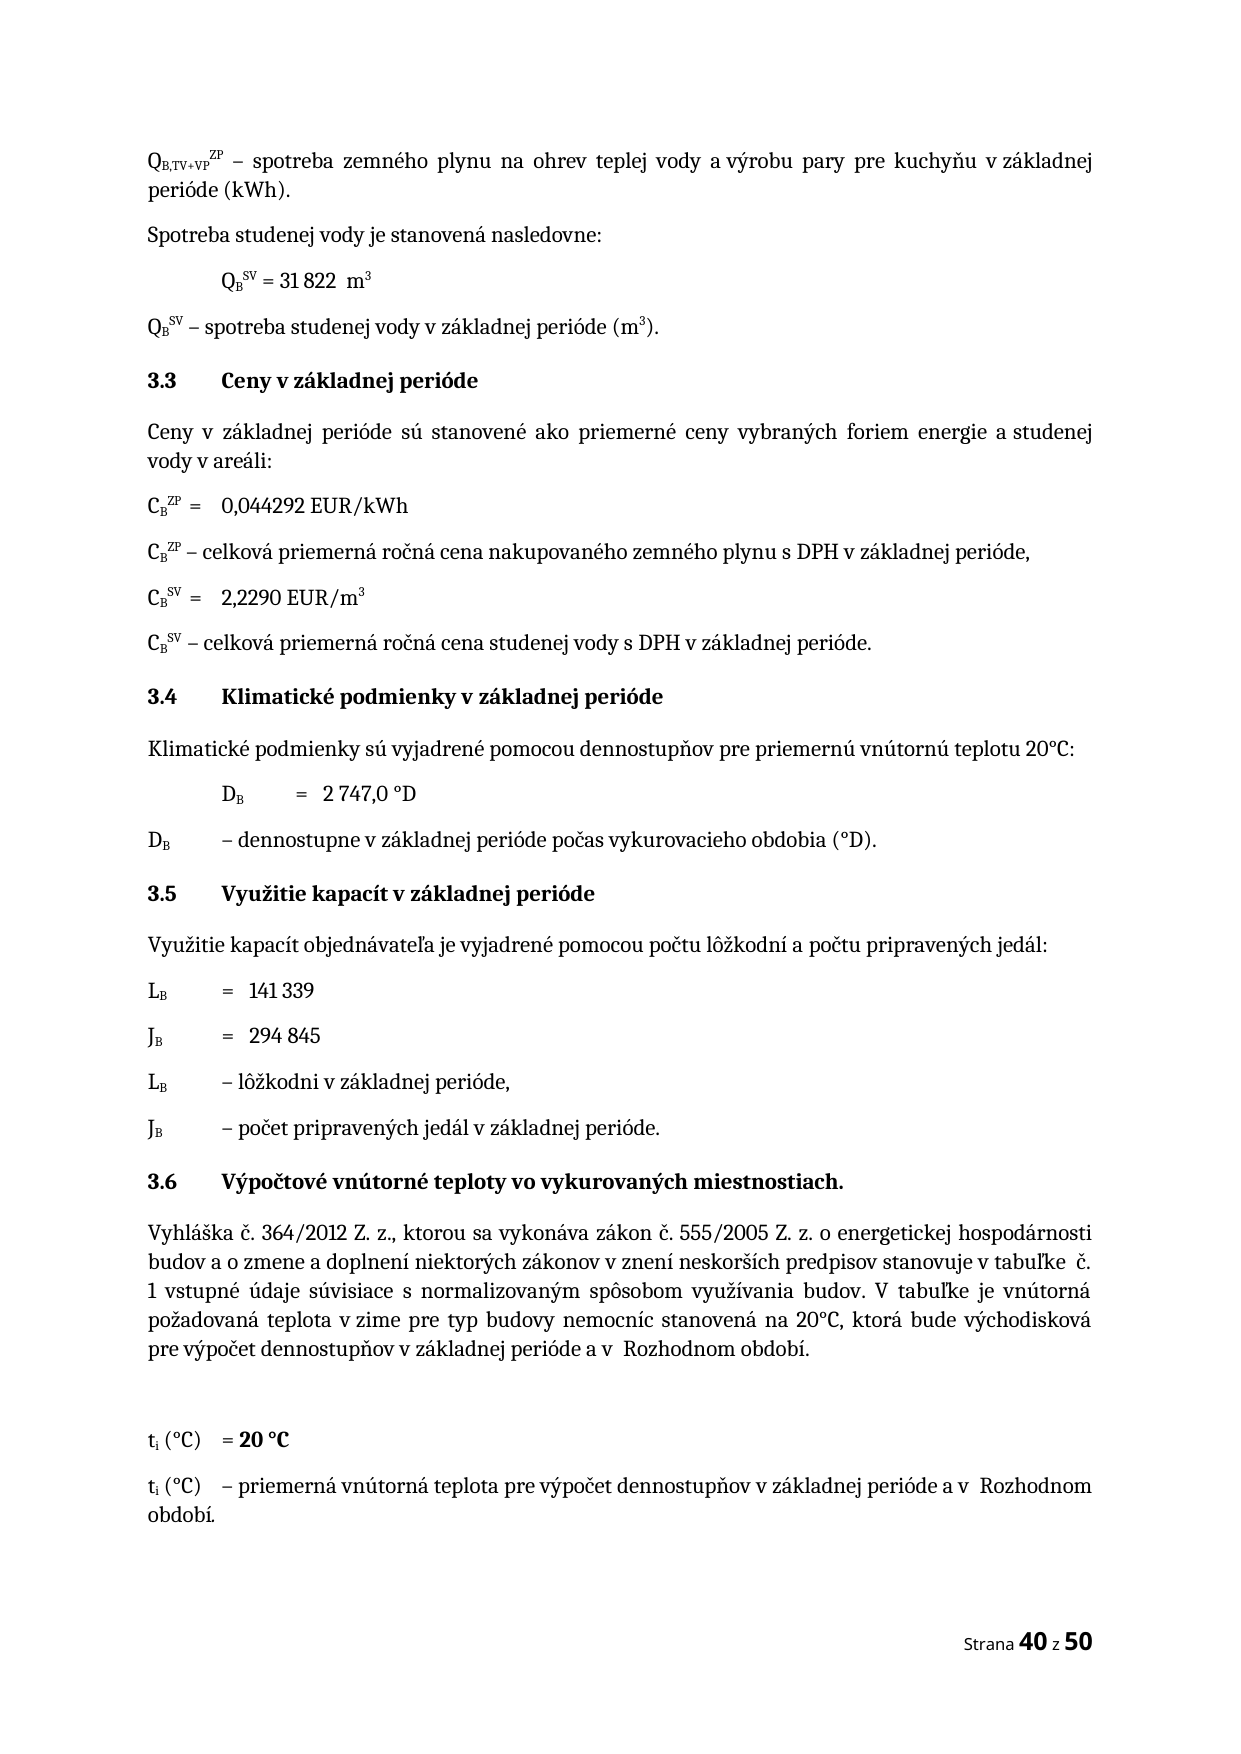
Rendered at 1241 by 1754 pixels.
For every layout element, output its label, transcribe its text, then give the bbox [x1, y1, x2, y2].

text LB – lôžkodni v základnej perióde, [148, 1069, 1093, 1095]
text CBSV – celková priemerná ročná cena studenej vody s DPH v základnej perióde. [148, 630, 1093, 657]
list Využitie kapacít v základnej perióde [148, 881, 1093, 907]
text Klimatické podmienky sú vyjadrené pomocou dennostupňov pre priemernú vnútornú teplotu 20°C: [148, 736, 1093, 762]
text ti (°C) – priemerná vnútorná teplota pre výpočet dennostupňov v základnej perióde a v Rozhodnom období. [148, 1473, 1093, 1528]
text Spotreba studenej vody je stanovená nasledovne: [148, 222, 1093, 248]
list Výpočtové vnútorné teploty vo vykurovaných miestnostiach. [148, 1168, 1093, 1195]
text CBSV = 2,2290 EUR/m3 [148, 584, 1093, 611]
text Využitie kapacít objednávateľa je vyjadrené pomocou počtu lôžkodní a počtu pripravených jedál: [148, 932, 1093, 958]
list Ceny v základnej perióde [148, 367, 1093, 394]
text ti (°C) = 20 °C [148, 1427, 1093, 1453]
text CBZP – celková priemerná ročná cena nakupovaného zemného plynu s DPH v základnej perióde, [148, 539, 1093, 565]
list Klimatické podmienky v základnej perióde [148, 684, 1093, 711]
text QB,TV+VPZP – spotreba zemného plynu na ohrev teplej vody a výrobu pary pre kuchyňu v základnej perióde (kWh). [148, 148, 1093, 203]
text CBZP = 0,044292 EUR/kWh [148, 493, 1093, 520]
text Vyhláška č. 364/2012 Z. z., ktorou sa vykonáva zákon č. 555/2005 Z. z. o energetickej hospodárnosti budov a o zmene a doplnení niektorých zákonov v znení neskorších predpisov stanovuje v tabuľke č. 1 vstupné údaje súvisiace s normalizovaným spôsobom využívania budov. V tabuľke je vnútorná požadovaná teplota v zime pre typ budovy nemocníc stanovená na 20°C, ktorá bude východisková pre výpočet dennostupňov v základnej perióde a v Rozhodnom období. [148, 1220, 1093, 1362]
text QBSV – spotreba studenej vody v základnej perióde (m3). [148, 313, 1093, 340]
text JB – počet pripravených jedál v základnej perióde. [148, 1114, 1093, 1141]
text DB = 2 747,0 °D [148, 781, 1093, 807]
text QBSV = 31 822 m3 [148, 268, 1093, 294]
text JB = 294 845 [148, 1023, 1093, 1050]
text Ceny v základnej perióde sú stanovené ako priemerné ceny vybraných foriem energie a studenej vody v areáli: [148, 419, 1093, 474]
text DB – dennostupne v základnej perióde počas vykurovacieho obdobia (°D). [148, 827, 1093, 853]
text LB = 141 339 [148, 978, 1093, 1004]
